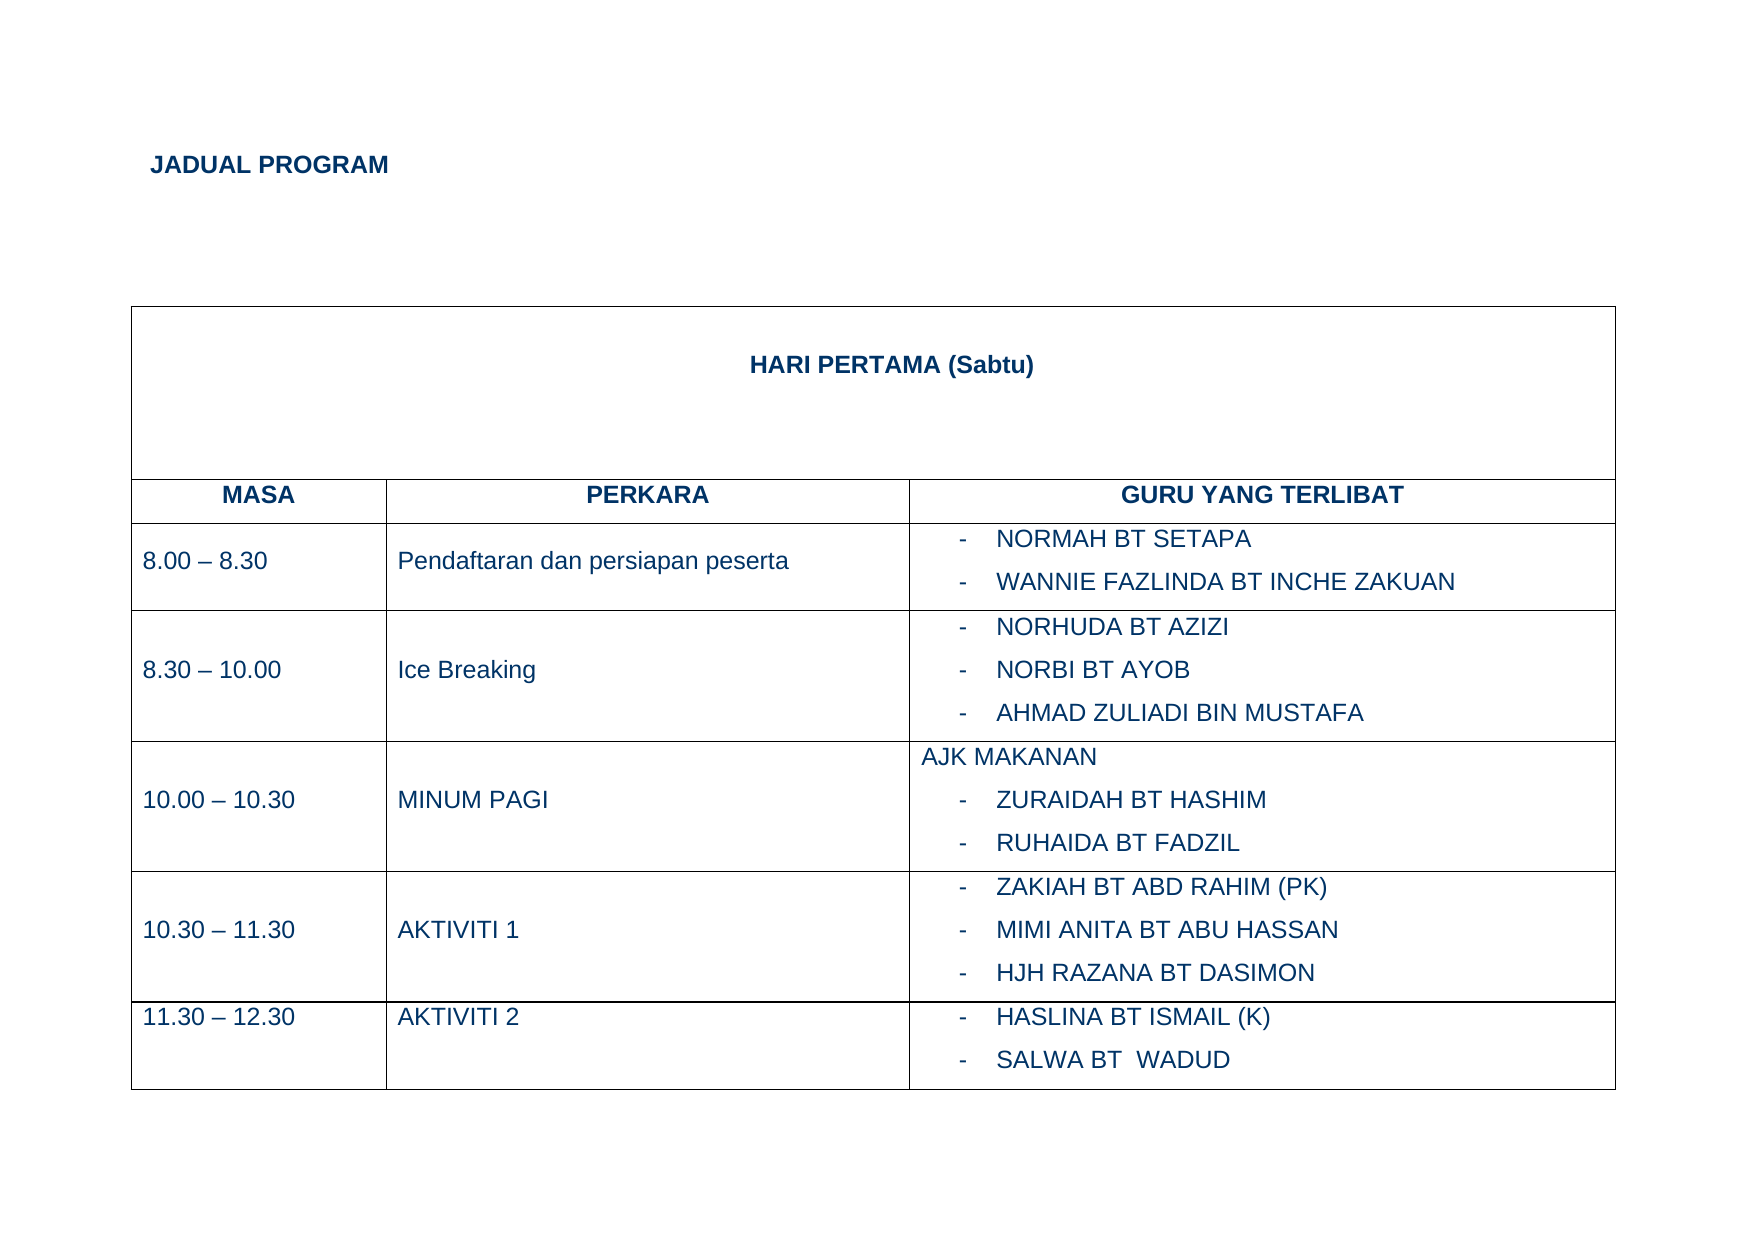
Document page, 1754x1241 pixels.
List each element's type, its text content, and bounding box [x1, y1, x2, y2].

table_cell 8.00 – 8.30 [132, 524, 386, 610]
table_cell MINUM PAGI [387, 742, 909, 871]
table_cell Pendaftaran dan persiapan peserta [387, 524, 909, 610]
table_cell MASA [132, 480, 386, 523]
table_cell Ice Breaking [387, 611, 909, 741]
table_cell 10.30 – 11.30 [132, 872, 386, 1001]
table_cell AJK MAKANAN ZURAIDAH BT HASHIM RUHAIDA BT FADZIL [910, 742, 1615, 871]
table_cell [910, 1003, 1615, 1088]
table_cell PERKARA [387, 480, 909, 523]
table_cell NORHUDA BT AZIZI NORBI BT AYOB AHMAD ZULIADI BIN MUSTAFA [910, 611, 1615, 741]
table_cell AKTIVITI 2 [387, 1003, 909, 1088]
text JADUAL PROGRAM [150, 150, 1604, 179]
table_cell GURU YANG TERLIBAT [910, 480, 1615, 523]
table_cell ZAKIAH BT ABD RAHIM (PK) MIMI ANITA BT ABU HASSAN HJH RAZANA BT DASIMON [910, 872, 1615, 1001]
table_cell 11.30 – 12.30 [132, 1003, 386, 1088]
table_cell NORMAH BT SETAPA WANNIE FAZLINDA BT INCHE ZAKUAN [910, 524, 1615, 610]
table_cell 8.30 – 10.00 [132, 611, 386, 741]
table_cell 10.00 – 10.30 [132, 742, 386, 871]
table_cell AKTIVITI 1 [387, 872, 909, 1001]
table_header HARI PERTAMA (Sabtu) [132, 307, 1615, 479]
